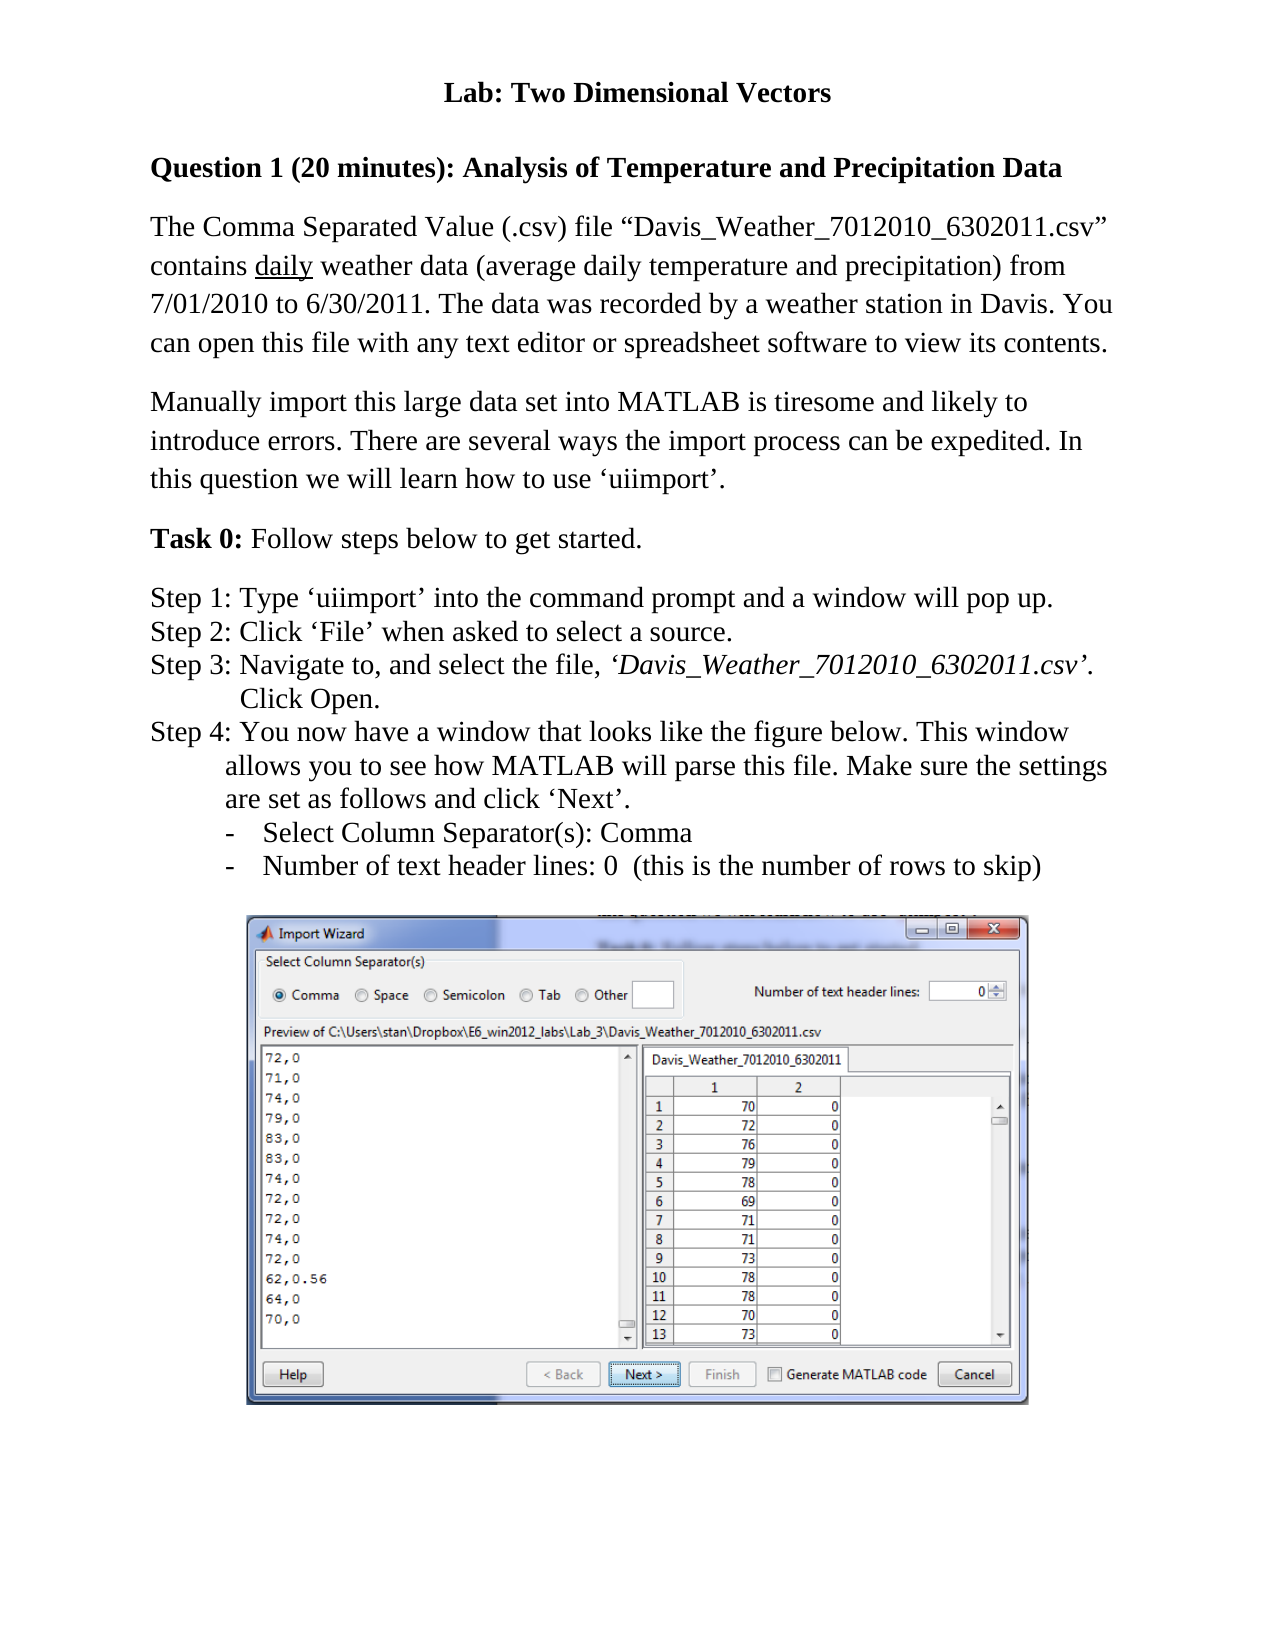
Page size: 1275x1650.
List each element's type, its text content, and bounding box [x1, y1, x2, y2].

text Step 3: Navigate to, and select the file, ‘Davis_Weather_7012010_6302011.csv’. [150, 647, 1125, 681]
text Question 1 (20 minutes): Analysis of Temperature and Precipitation Data [150, 150, 1125, 183]
text Step 2: Click ‘File’ when asked to select a source. [150, 614, 1125, 647]
text allows you to see how MATLAB will parse this file. Make sure the settings are set as follows and click ‘Next’. [225, 748, 1125, 815]
picture [246, 915, 1029, 1405]
text Step 4: You now have a window that looks like the figure below. This window [150, 714, 1125, 748]
text The Comma Separated Value (.csv) file “Davis_Weather_7012010_6302011.csv” contains daily weather data (average daily temperature and precipitation) from 7/01/2010 to 6/30/2011. The data was recorded by a weather station in Davis. You can open this file with any text editor or spreadsheet software to view its contents. [150, 209, 1125, 358]
list Select Column Separator(s): Comma [225, 815, 1125, 848]
text Task 0: Follow steps below to get started. [150, 521, 1125, 554]
text Step 1: Type ‘uiimport’ into the command prompt and a window will pop up. [150, 580, 1125, 614]
text Click Open. [150, 681, 1125, 714]
text Manually import this large data set into MATLAB is tiresome and likely to introduce errors. There are several ways the import process can be expedited. In this question we will learn how to use ‘uiimport’. [150, 384, 1125, 495]
list Number of text header lines: 0 (this is the number of rows to skip) [225, 848, 1125, 882]
